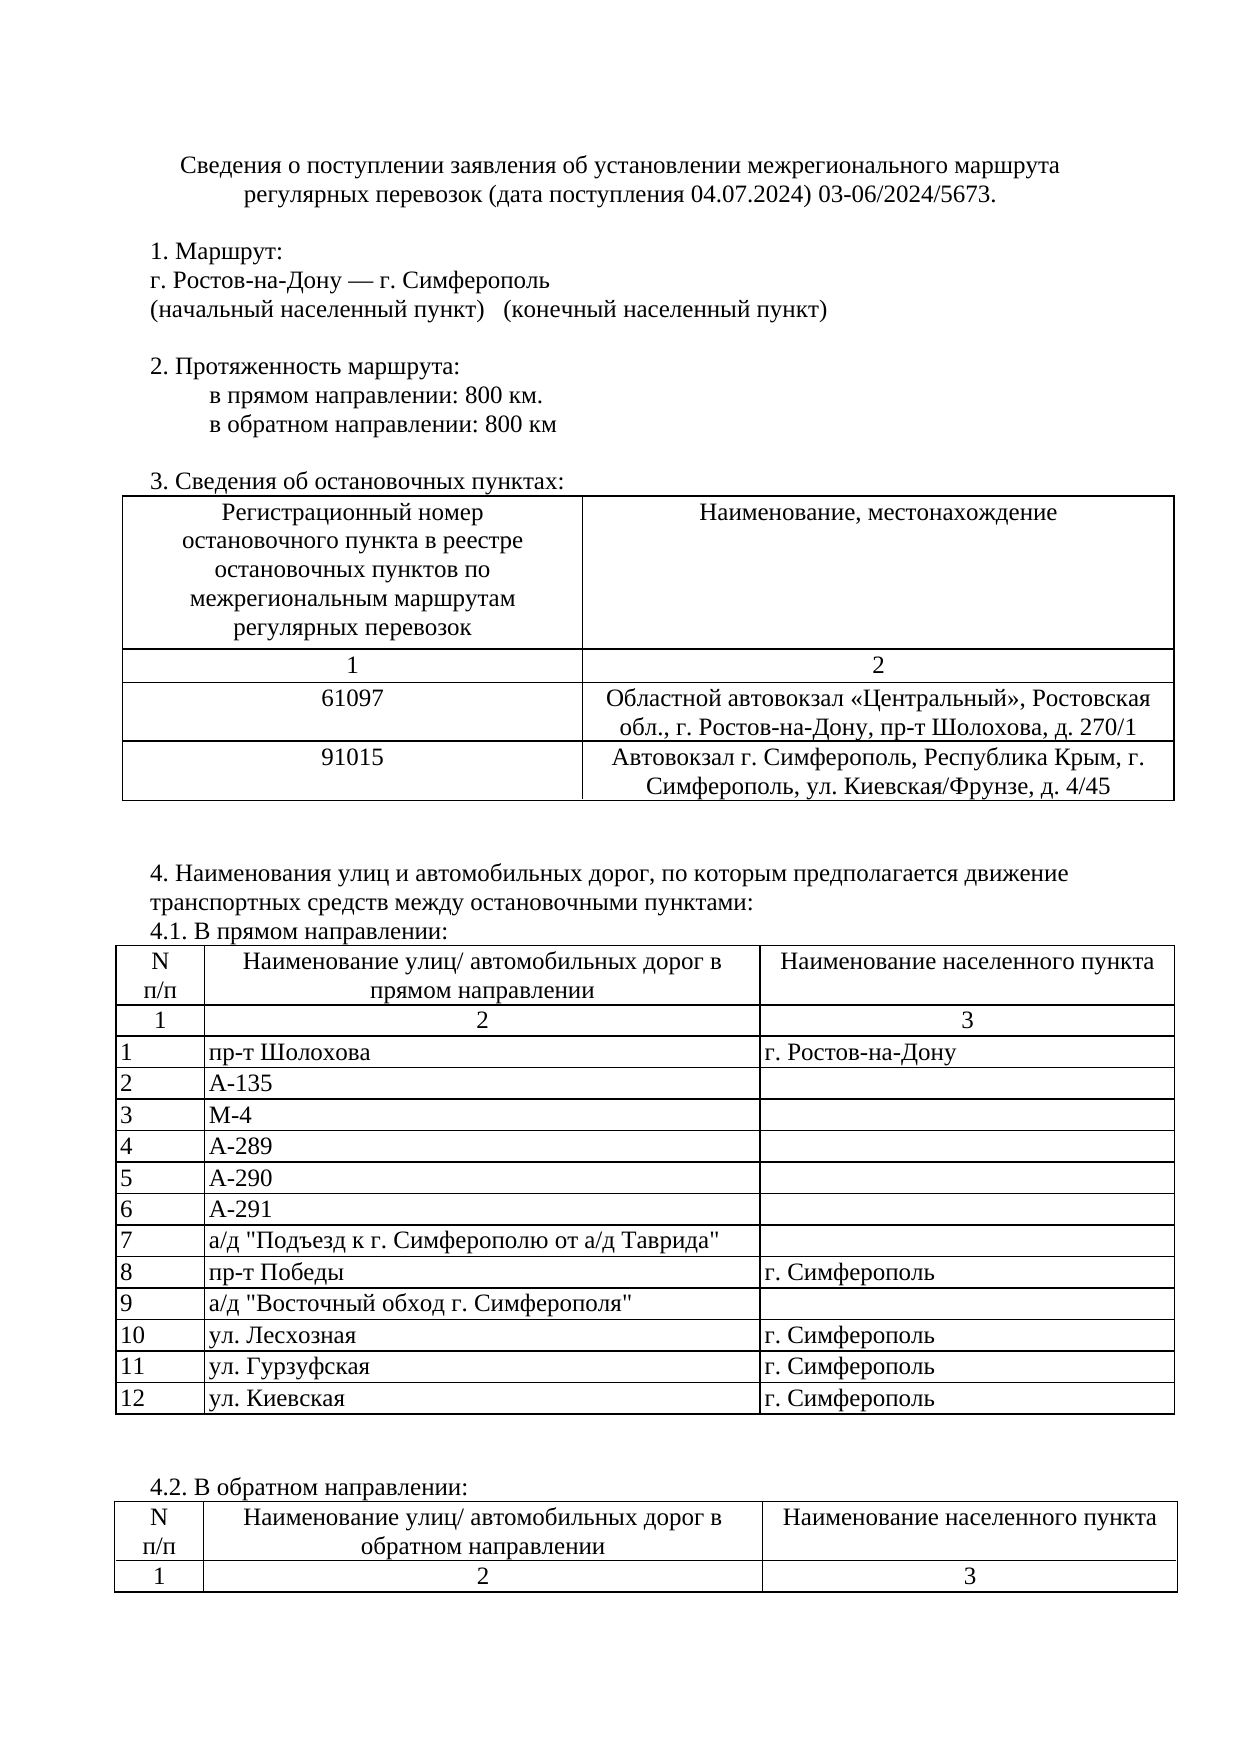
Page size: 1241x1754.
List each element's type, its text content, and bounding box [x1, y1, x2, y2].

table_cell 10 [117, 1320, 204, 1350]
table_cell 2 [583, 650, 1173, 681]
table_cell А-290 [205, 1163, 759, 1193]
text 1. Маршрут: [150, 236, 1090, 265]
table_cell М-4 [205, 1100, 759, 1130]
table_header Наименование населенного пункта [763, 1502, 1177, 1560]
table_cell 2 [117, 1068, 204, 1098]
text 4. Наименования улиц и автомобильных дорог, по которым предполагается движение транспортных средств между остановочными пунктами: [150, 858, 1090, 916]
table_cell [761, 1131, 1174, 1161]
table_header Наименование улиц/ автомобильных дорог в обратном направлении [204, 1502, 762, 1560]
table_cell 1 [117, 1006, 204, 1035]
table_cell А-291 [205, 1194, 759, 1224]
table_cell [761, 1068, 1174, 1098]
table_cell 1 [117, 1037, 204, 1067]
text в прямом направлении: 800 км. [150, 380, 1090, 409]
table_cell 11 [117, 1352, 204, 1381]
table_cell 6 [117, 1194, 204, 1224]
table_cell 9 [117, 1289, 204, 1318]
table_cell [761, 1289, 1174, 1318]
table_cell А-289 [205, 1131, 759, 1161]
text 4.1. В прямом направлении: [150, 916, 1090, 945]
table_cell а/д "Восточный обход г. Симферополя" [205, 1289, 759, 1318]
table_cell 1 [123, 650, 582, 681]
table_header Наименование населенного пункта [761, 946, 1174, 1004]
text 2. Протяженность маршрута: [150, 351, 1090, 380]
text г. Ростов-на-Дону — г. Симферополь [150, 265, 1090, 294]
table_cell 3 [761, 1006, 1174, 1035]
table_cell А-135 [205, 1068, 759, 1098]
table_header N п/п [117, 946, 204, 1004]
table_cell г. Симферополь [761, 1352, 1174, 1381]
table_cell 7 [117, 1226, 204, 1256]
table_cell 8 [117, 1257, 204, 1287]
table_cell 12 [117, 1383, 204, 1413]
table_cell [761, 1100, 1174, 1130]
table_cell Автовокзал г. Симферополь, Республика Крым, г. Симферополь, ул. Киевская/Фрунзе, д. 4/45 [583, 742, 1173, 799]
table_cell а/д "Подъезд к г. Симферополю от а/д Таврида" [205, 1226, 759, 1256]
table_cell 4 [117, 1131, 204, 1161]
table_cell [761, 1163, 1174, 1193]
table_cell 91015 [123, 742, 582, 799]
table_header N п/п [115, 1502, 203, 1560]
table_cell ул. Гурзуфская [205, 1352, 759, 1381]
table_cell 1 [115, 1561, 203, 1591]
text (начальный населенный пункт) (конечный населенный пункт) [150, 294, 1090, 322]
table_cell 61097 [123, 683, 582, 740]
text в обратном направлении: 800 км [150, 409, 1090, 437]
table_header Наименование, местонахождение [583, 497, 1173, 648]
table_cell г. Симферополь [761, 1320, 1174, 1350]
table_cell 2 [205, 1006, 759, 1035]
table_cell 3 [763, 1560, 1177, 1591]
table_cell [761, 1226, 1174, 1256]
table_cell ул. Лесхозная [205, 1320, 759, 1350]
text 4.2. В обратном направлении: [150, 1472, 1090, 1501]
text Сведения о поступлении заявления об установлении межрегионального маршрута регулярных перевозок (дата поступления 04.07.2024) 03-06/2024/5673. [150, 150, 1090, 207]
table_cell г. Симферополь [761, 1257, 1174, 1287]
text 3. Сведения об остановочных пунктах: [150, 466, 1090, 495]
table_cell пр-т Победы [205, 1257, 759, 1287]
table_header Регистрационный номер остановочного пункта в реестре остановочных пунктов по межрегиональным маршрутам регулярных перевозок [123, 497, 582, 648]
table_cell г. Симферополь [761, 1383, 1174, 1413]
table_cell пр-т Шолохова [205, 1037, 759, 1067]
table_cell Областной автовокзал «Центральный», Ростовская обл., г. Ростов-на-Дону, пр-т Шолохова, д. 270/1 [583, 683, 1173, 740]
table_cell [761, 1194, 1174, 1224]
table_cell 2 [204, 1561, 762, 1591]
table_cell ул. Киевская [205, 1383, 759, 1413]
table_header Наименование улиц/ автомобильных дорог в прямом направлении [205, 946, 759, 1004]
table_cell 3 [117, 1100, 204, 1130]
table_cell 5 [117, 1163, 204, 1193]
table_cell г. Ростов-на-Дону [761, 1037, 1174, 1067]
